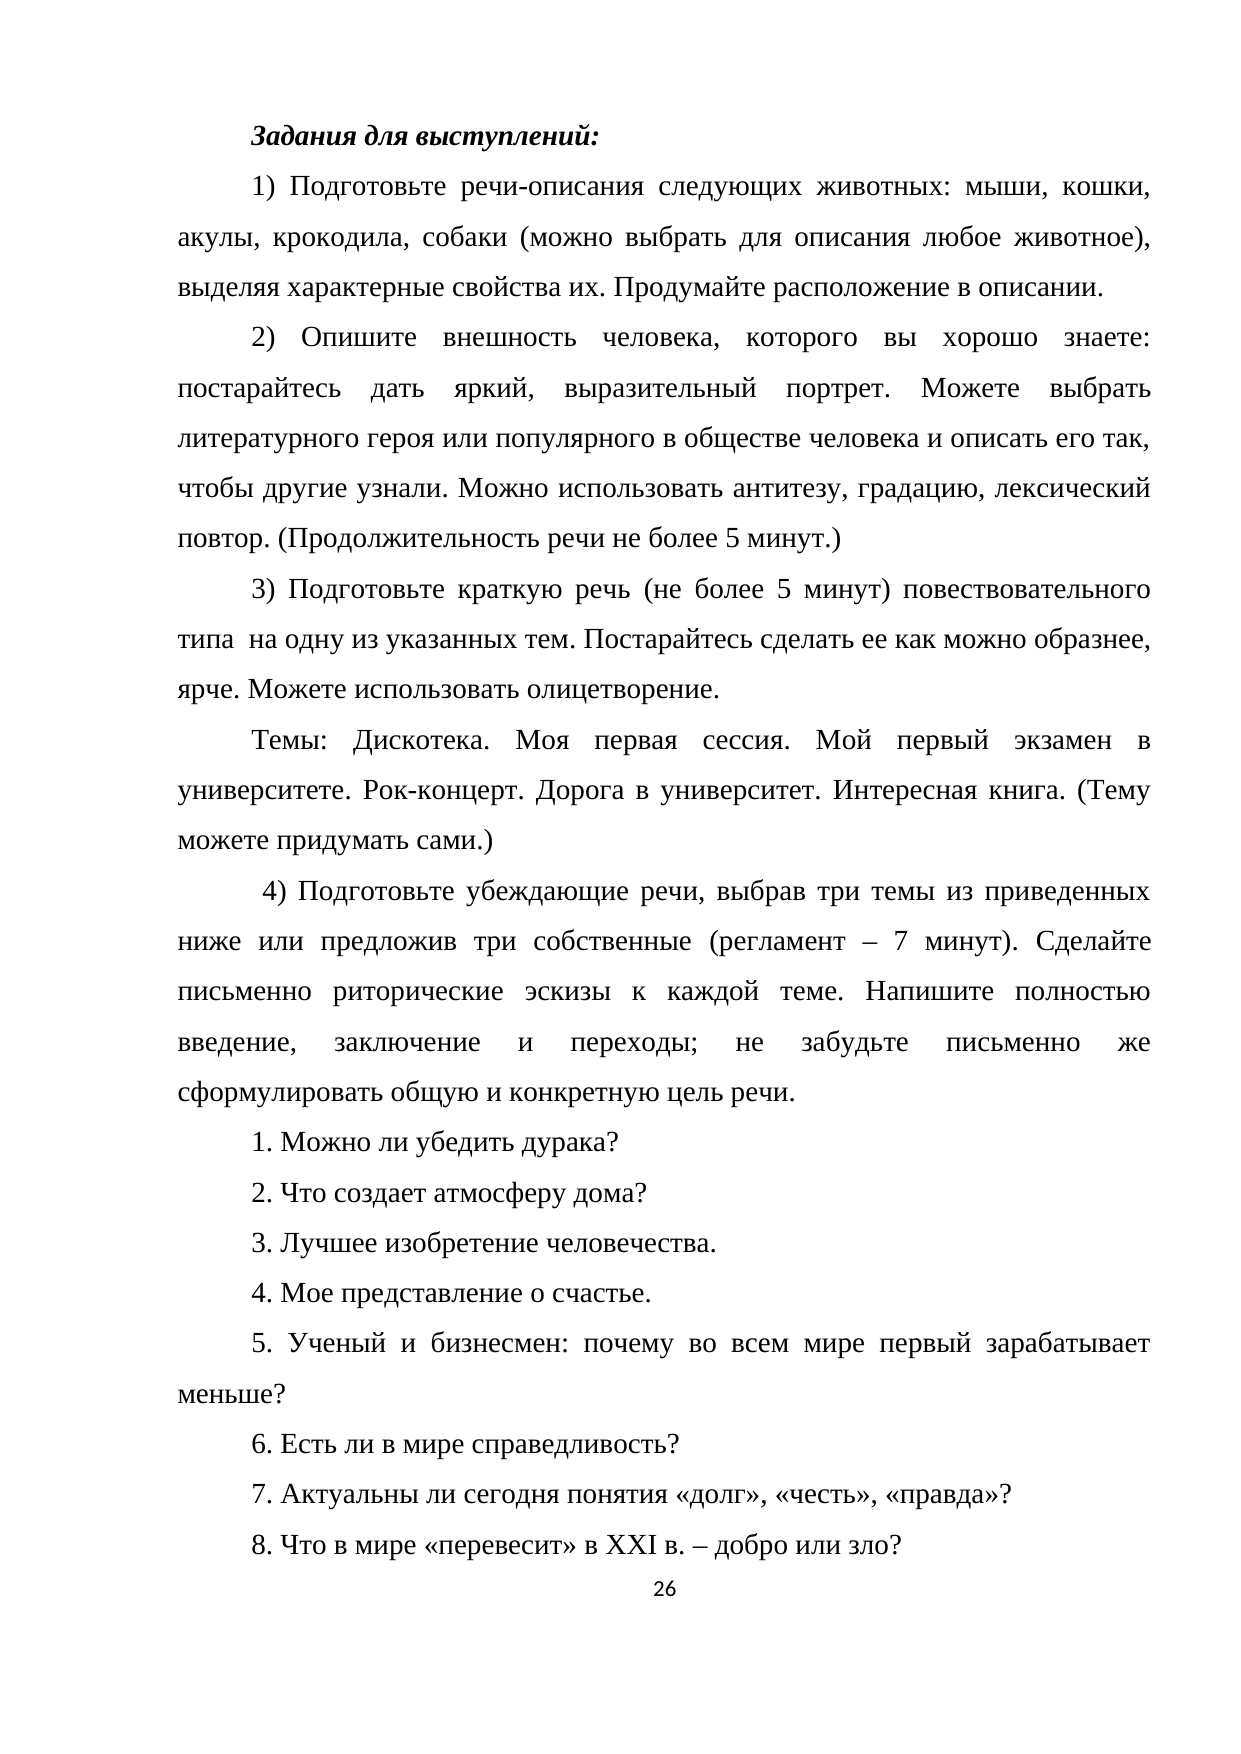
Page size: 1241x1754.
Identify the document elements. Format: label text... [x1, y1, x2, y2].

text 3. Лучшее изобретение человечества. [177, 1225, 1152, 1258]
text 4. Мое представление о счастье. [177, 1275, 1152, 1309]
text 2) Опишите внешность человека, которого вы хорошо знаете: постарайтесь дать яркий, выразительный портрет. Можете выбрать литературного героя или популярного в обществе человека и описать его так, чтобы другие узнали. Можно использовать антитезу, градацию, лексический повтор. (Продолжительность речи не более 5 минут.) [177, 319, 1152, 554]
text 1) Подготовьте речи-описания следующих животных: мыши, кошки, акулы, крокодила, собаки (можно выбрать для описания любое животное), выделяя характерные свойства их. Продумайте расположение в описании. [177, 168, 1152, 303]
text 2. Что создает атмосферу дома? [177, 1175, 1152, 1208]
text Темы: Дискотека. Моя первая сессия. Мой первый экзамен в университете. Рок-концерт. Дорога в университет. Интересная книга. (Тему можете придумать сами.) [177, 722, 1152, 856]
text Задания для выступлений: [177, 118, 1152, 152]
text 8. Что в мире «перевесит» в XXI в. – добро или зло? [707, 1527, 1152, 1560]
text 8. Что в мире «перевесит» в XXI в. – добро или зло? [177, 1527, 693, 1560]
text 1. Можно ли убедить дурака? [177, 1124, 1152, 1158]
text 6. Есть ли в мире справедливость? [177, 1426, 1152, 1460]
text 5. Ученый и бизнесмен: почему во всем мире первый зарабатывает меньше? [177, 1326, 1152, 1409]
text 4) Подготовьте убеждающие речи, выбрав три темы из приведенных ниже или предложив три собственные (регламент – 7 минут). Сделайте письменно риторические эскизы к каждой теме. Напишите полностью введение, заключение и переходы; не забудьте письменно же сформулировать общую и конкретную цель речи. [177, 873, 1152, 1108]
text 7. Актуальны ли сегодня понятия «долг», «честь», «правда»? [177, 1477, 1152, 1510]
text 3) Подготовьте краткую речь (не более 5 минут) повествовательного типа на одну из указанных тем. Постарайтесь сделать ее как можно образнее, ярче. Можете использовать олицетворение. [177, 571, 1152, 705]
